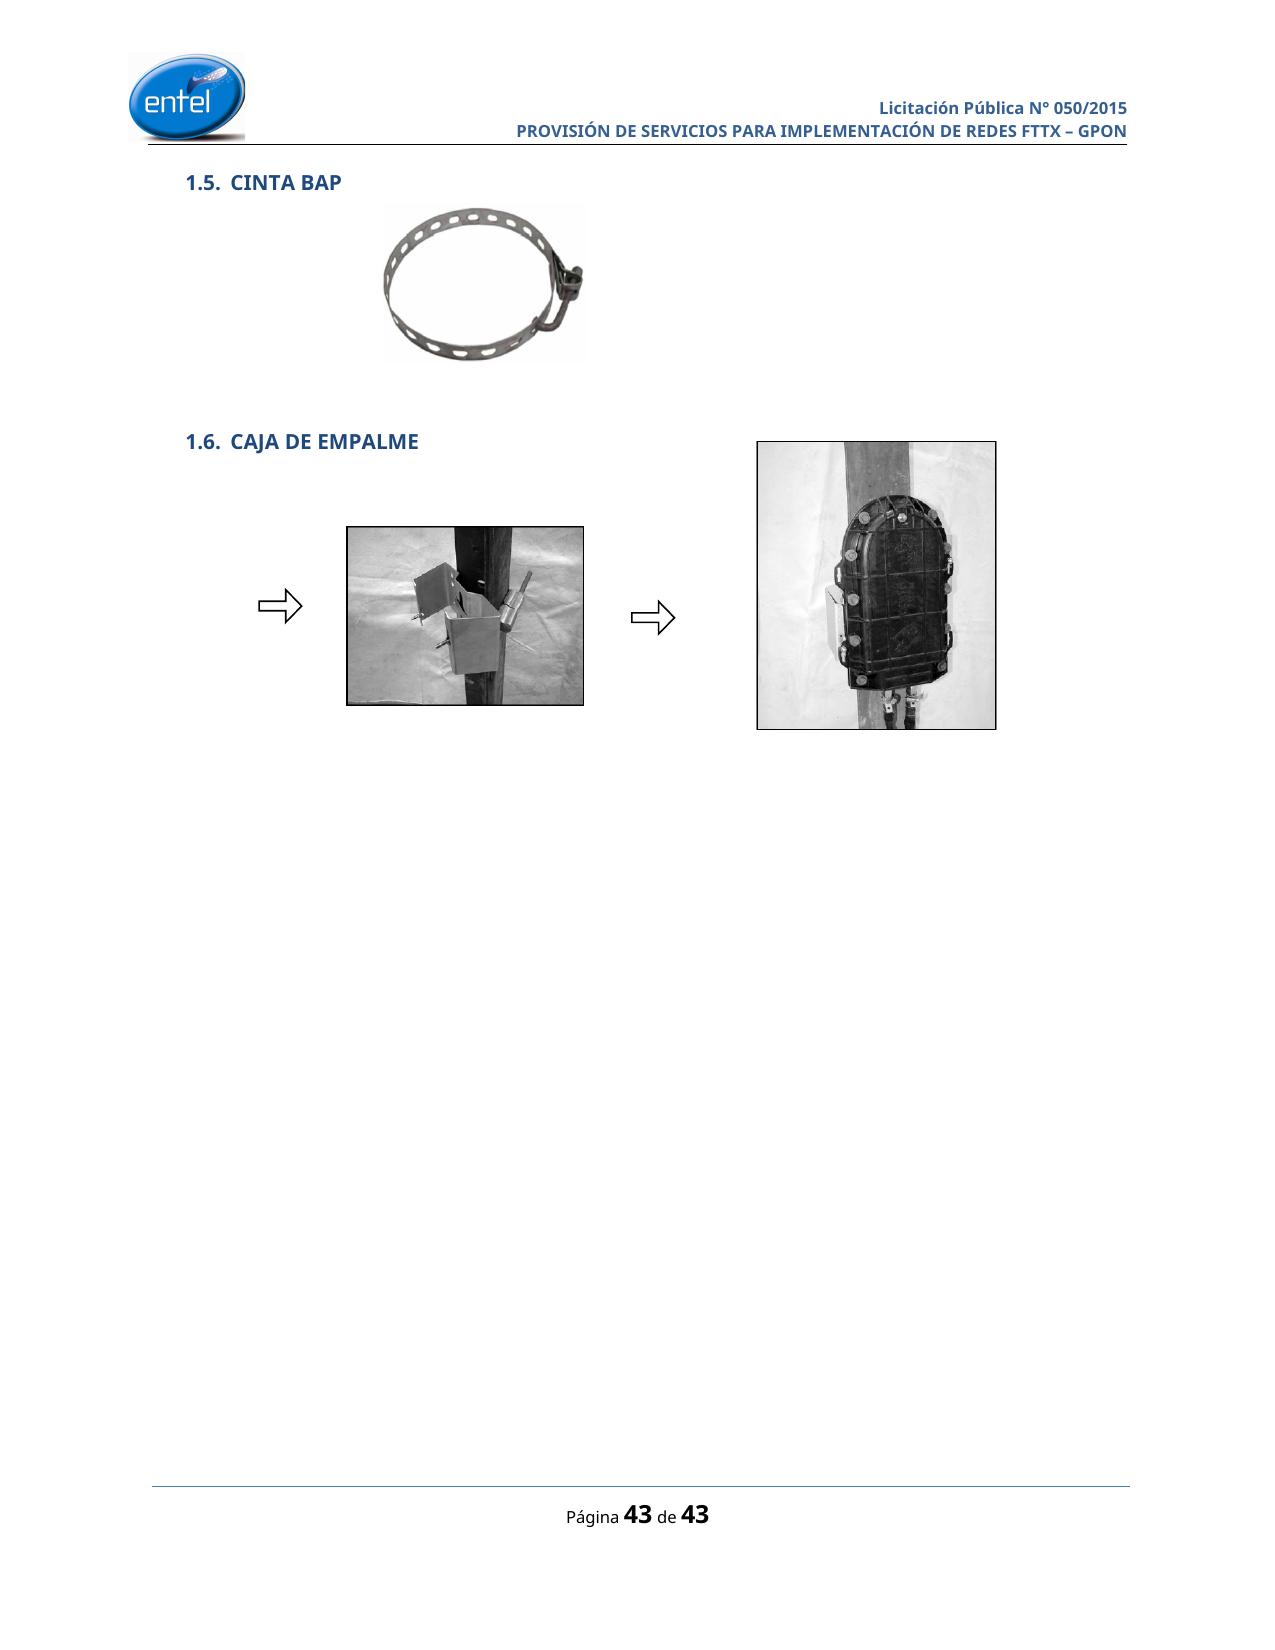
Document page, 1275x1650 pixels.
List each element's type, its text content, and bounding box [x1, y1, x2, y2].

picture [128, 52, 246, 142]
list CINTA BAP [185, 168, 1127, 196]
picture [369, 189, 594, 373]
picture [744, 437, 1005, 736]
picture [335, 520, 595, 712]
list CAJA DE EMPALME [185, 427, 1127, 456]
